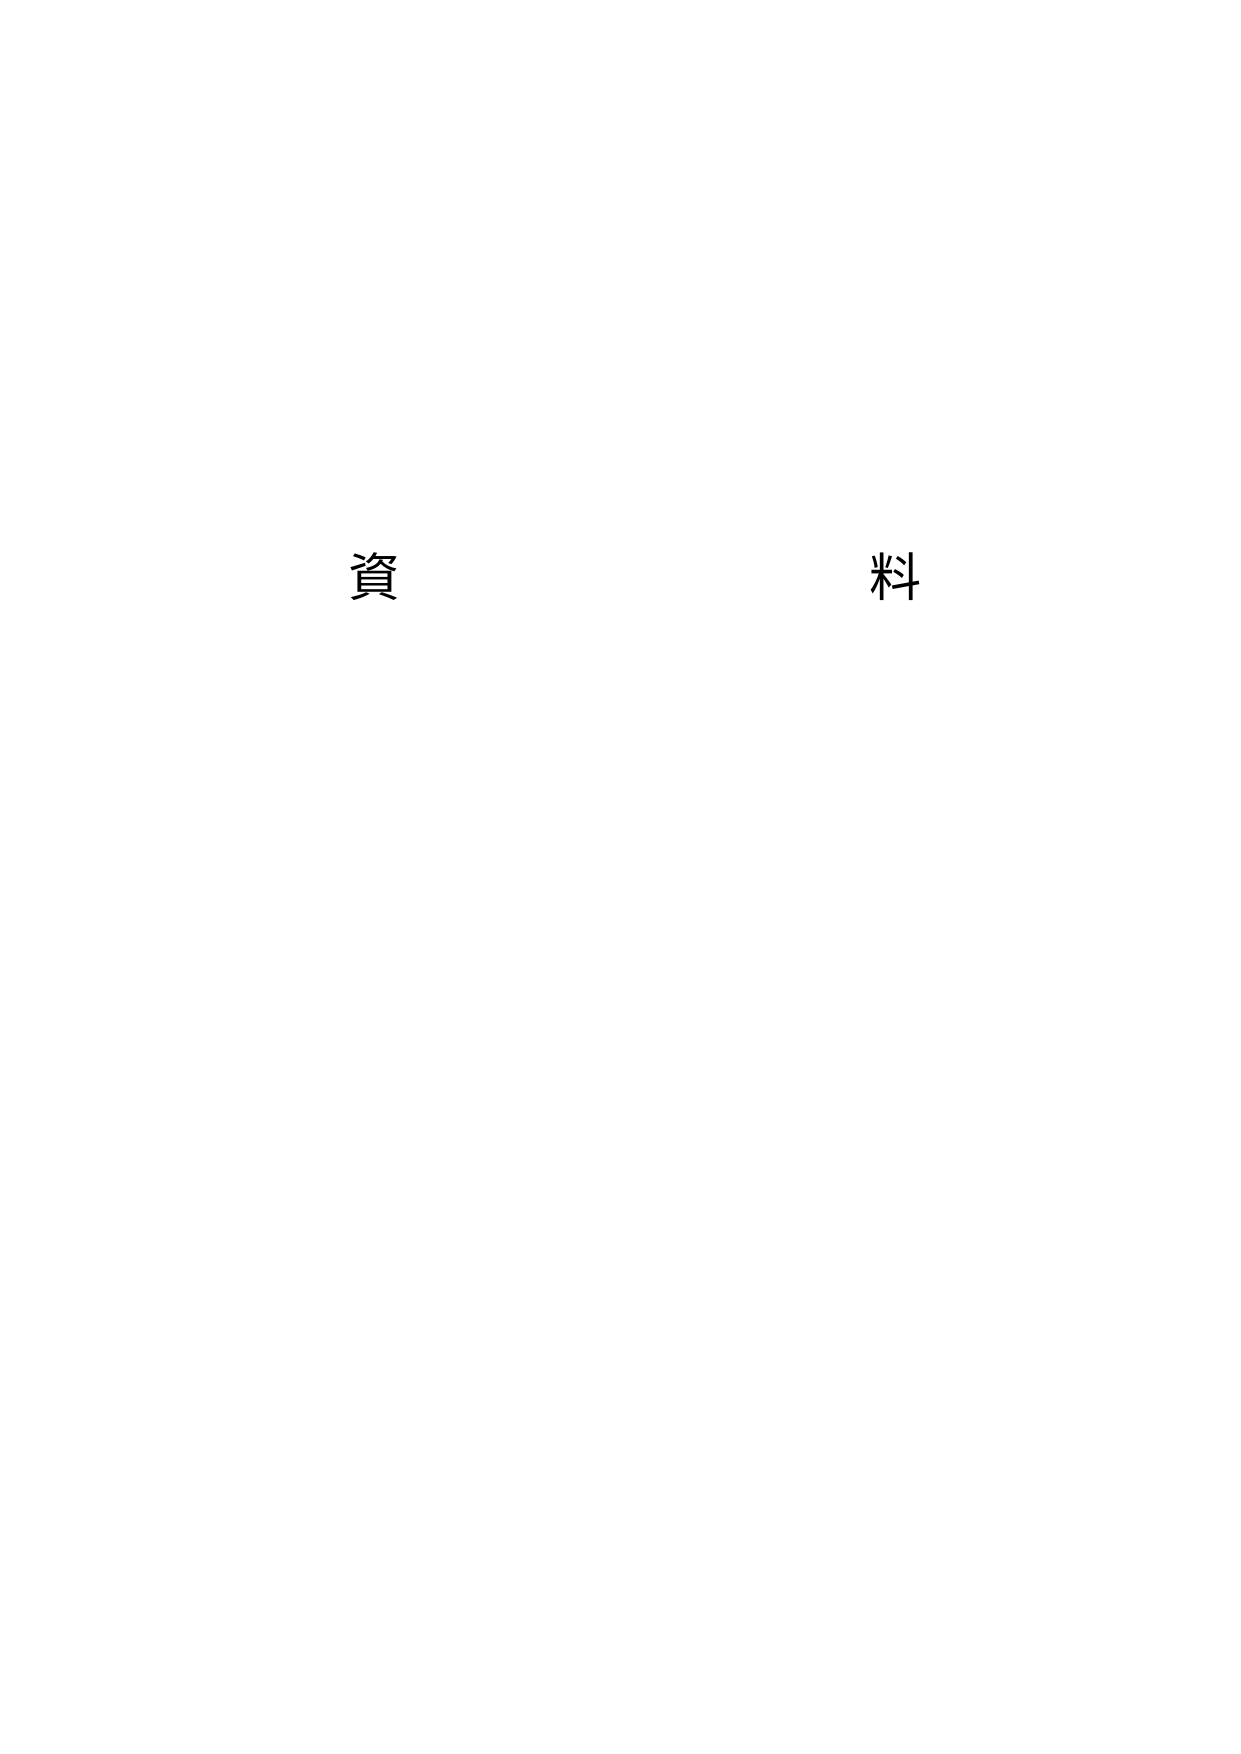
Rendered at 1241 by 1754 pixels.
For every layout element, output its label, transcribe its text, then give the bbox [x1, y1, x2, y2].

subtitle 資 料 [348, 541, 1155, 611]
